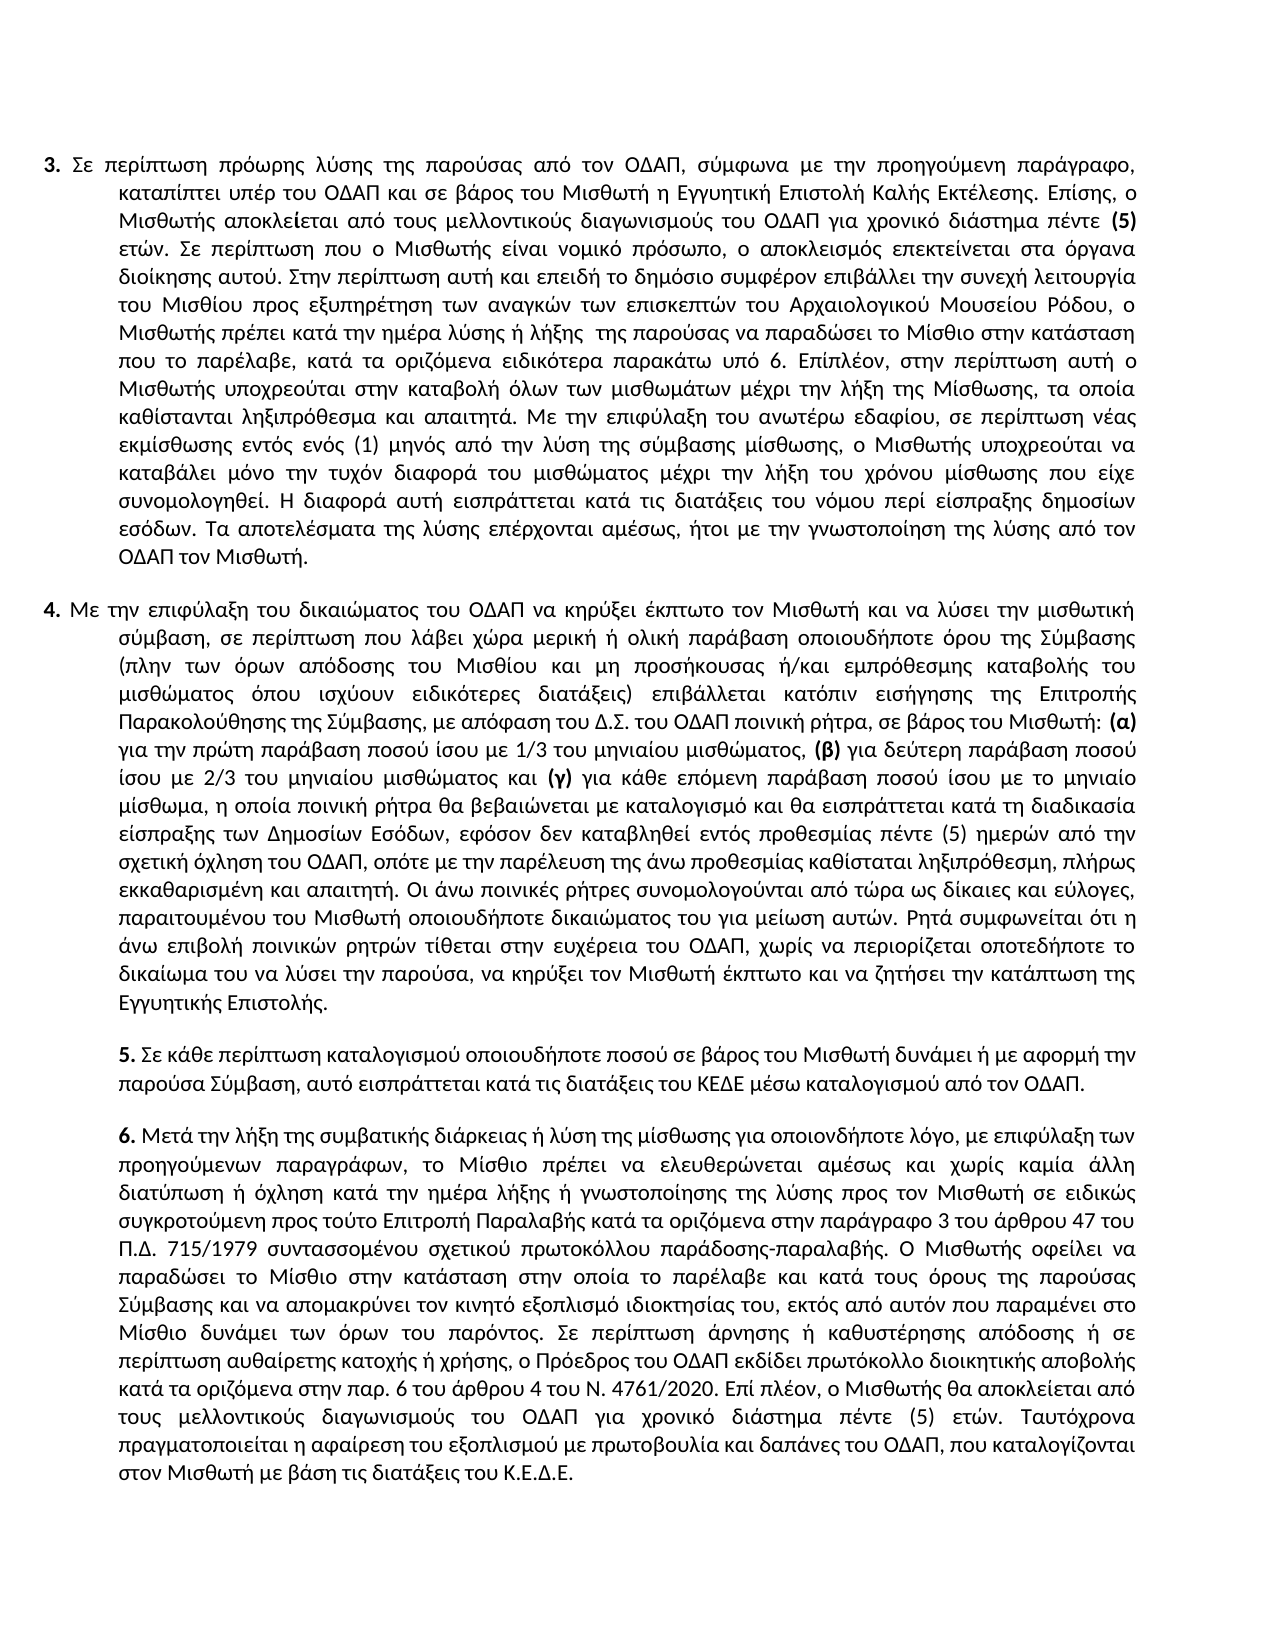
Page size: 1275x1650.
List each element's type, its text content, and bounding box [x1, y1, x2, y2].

text 4. Με την επιφύλαξη του δικαιώματος του ΟΔΑΠ να κηρύξει έκπτωτο τον Μισθωτή και να λύσει την μισθωτική σύμβαση, σε περίπτωση που λάβει χώρα μερική ή ολική παράβαση οποιουδήποτε όρου της Σύμβασης (πλην των όρων απόδοσης του Μισθίου και μη προσήκουσας ή/και εμπρόθεσμης καταβολής του μισθώματος όπου ισχύουν ειδικότερες διατάξεις) επιβάλλεται κατόπιν εισήγησης της Επιτροπής Παρακολούθησης της Σύμβασης, με απόφαση του Δ.Σ. του ΟΔΑΠ ποινική ρήτρα, σε βάρος του Μισθωτή: (α) για την πρώτη παράβαση ποσού ίσου με 1/3 του μηνιαίου μισθώματος, (β) για δεύτερη παράβαση ποσού ίσου με 2/3 του μηνιαίου μισθώματος και (γ) για κάθε επόμενη παράβαση ποσού ίσου με το μηνιαίο μίσθωμα, η οποία ποινική ρήτρα θα βεβαιώνεται με καταλογισμό και θα εισπράττεται κατά τη διαδικασία είσπραξης των Δημοσίων Εσόδων, εφόσον δεν καταβληθεί εντός προθεσμίας πέντε (5) ημερών από την σχετική όχληση του ΟΔΑΠ, οπότε με την παρέλευση της άνω προθεσμίας καθίσταται ληξιπρόθεσμη, πλήρως εκκαθαρισμένη και απαιτητή. Οι άνω ποινικές ρήτρες συνομολογούνται από τώρα ως δίκαιες και εύλογες, παραιτουμένου του Μισθωτή οποιουδήποτε δικαιώματος του για μείωση αυτών. Ρητά συμφωνείται ότι η άνω επιβολή ποινικών ρητρών τίθεται στην ευχέρεια του ΟΔΑΠ, χωρίς να περιορίζεται οποτεδήποτε το δικαίωμα του να λύσει την παρούσα, να κηρύξει τον Μισθωτή έκπτωτο και να ζητήσει την κατάπτωση της Εγγυητικής Επιστολής. [43, 595, 1137, 1016]
text 6. Μετά την λήξη της συμβατικής διάρκειας ή λύση της μίσθωσης για οποιονδήποτε λόγο, με επιφύλαξη των προηγούμενων παραγράφων, το Μίσθιο πρέπει να ελευθερώνεται αμέσως και χωρίς καμία άλλη διατύπωση ή όχληση κατά την ημέρα λήξης ή γνωστοποίησης της λύσης προς τον Μισθωτή σε ειδικώς συγκροτούμενη προς τούτο Επιτροπή Παραλαβής κατά τα οριζόμενα στην παράγραφο 3 του άρθρου 47 του Π.Δ. 715/1979 συντασσομένου σχετικού πρωτοκόλλου παράδοσης-παραλαβής. Ο Μισθωτής οφείλει να παραδώσει το Μίσθιο στην κατάσταση στην οποία το παρέλαβε και κατά τους όρους της παρούσας Σύμβασης και να απομακρύνει τον κινητό εξοπλισμό ιδιοκτησίας του, εκτός από αυτόν που παραμένει στο Μίσθιο δυνάμει των όρων του παρόντος. Σε περίπτωση άρνησης ή καθυστέρησης απόδοσης ή σε περίπτωση αυθαίρετης κατοχής ή χρήσης, ο Πρόεδρος του ΟΔΑΠ εκδίδει πρωτόκολλο διοικητικής αποβολής κατά τα οριζόμενα στην παρ. 6 του άρθρου 4 του Ν. 4761/2020. Επί πλέον, ο Μισθωτής θα αποκλείεται από τους μελλοντικούς διαγωνισμούς του ΟΔΑΠ για χρονικό διάστημα πέντε (5) ετών. Ταυτόχρονα πραγματοποιείται η αφαίρεση του εξοπλισμού με πρωτοβουλία και δαπάνες του ΟΔΑΠ, που καταλογίζονται στον Μισθωτή με βάση τις διατάξεις του Κ.Ε.Δ.Ε. [118, 1122, 1137, 1486]
text 5. Σε κάθε περίπτωση καταλογισμού οποιουδήποτε ποσού σε βάρος του Μισθωτή δυνάμει ή με αφορμή την παρούσα Σύμβαση, αυτό εισπράττεται κατά τις διατάξεις του ΚΕΔΕ μέσω καταλογισμού από τον ΟΔΑΠ. [118, 1041, 1137, 1097]
text 3. Σε περίπτωση πρόωρης λύσης της παρούσας από τον ΟΔΑΠ, σύμφωνα με την προηγούμενη παράγραφο, καταπίπτει υπέρ του ΟΔΑΠ και σε βάρος του Μισθωτή η Εγγυητική Επιστολή Καλής Εκτέλεσης. Επίσης, ο Μισθωτής αποκλείεται από τους μελλοντικούς διαγωνισμούς του ΟΔΑΠ για χρονικό διάστημα πέντε (5) ετών. Σε περίπτωση που ο Μισθωτής είναι νομικό πρόσωπο, ο αποκλεισμός επεκτείνεται στα όργανα διοίκησης αυτού. Στην περίπτωση αυτή και επειδή το δημόσιο συμφέρον επιβάλλει την συνεχή λειτουργία του Μισθίου προς εξυπηρέτηση των αναγκών των επισκεπτών του Αρχαιολογικού Μουσείου Ρόδου, ο Μισθωτής πρέπει κατά την ημέρα λύσης ή λήξης της παρούσας να παραδώσει το Μίσθιο στην κατάσταση που το παρέλαβε, κατά τα οριζόμενα ειδικότερα παρακάτω υπό 6. Επίπλέον, στην περίπτωση αυτή ο Μισθωτής υποχρεούται στην καταβολή όλων των μισθωμάτων μέχρι την λήξη της Μίσθωσης, τα οποία καθίστανται ληξιπρόθεσμα και απαιτητά. Με την επιφύλαξη του ανωτέρω εδαφίου, σε περίπτωση νέας εκμίσθωσης εντός ενός (1) μηνός από την λύση της σύμβασης μίσθωσης, ο Μισθωτής υποχρεούται να καταβάλει μόνο την τυχόν διαφορά του μισθώματος μέχρι την λήξη του χρόνου μίσθωσης που είχε συνομολογηθεί. Η διαφορά αυτή εισπράττεται κατά τις διατάξεις του νόμου περί είσπραξης δημοσίων εσόδων. Τα αποτελέσματα της λύσης επέρχονται αμέσως, ήτοι με την γνωστοποίηση της λύσης από τον ΟΔΑΠ τον Μισθωτή. [43, 150, 1137, 570]
